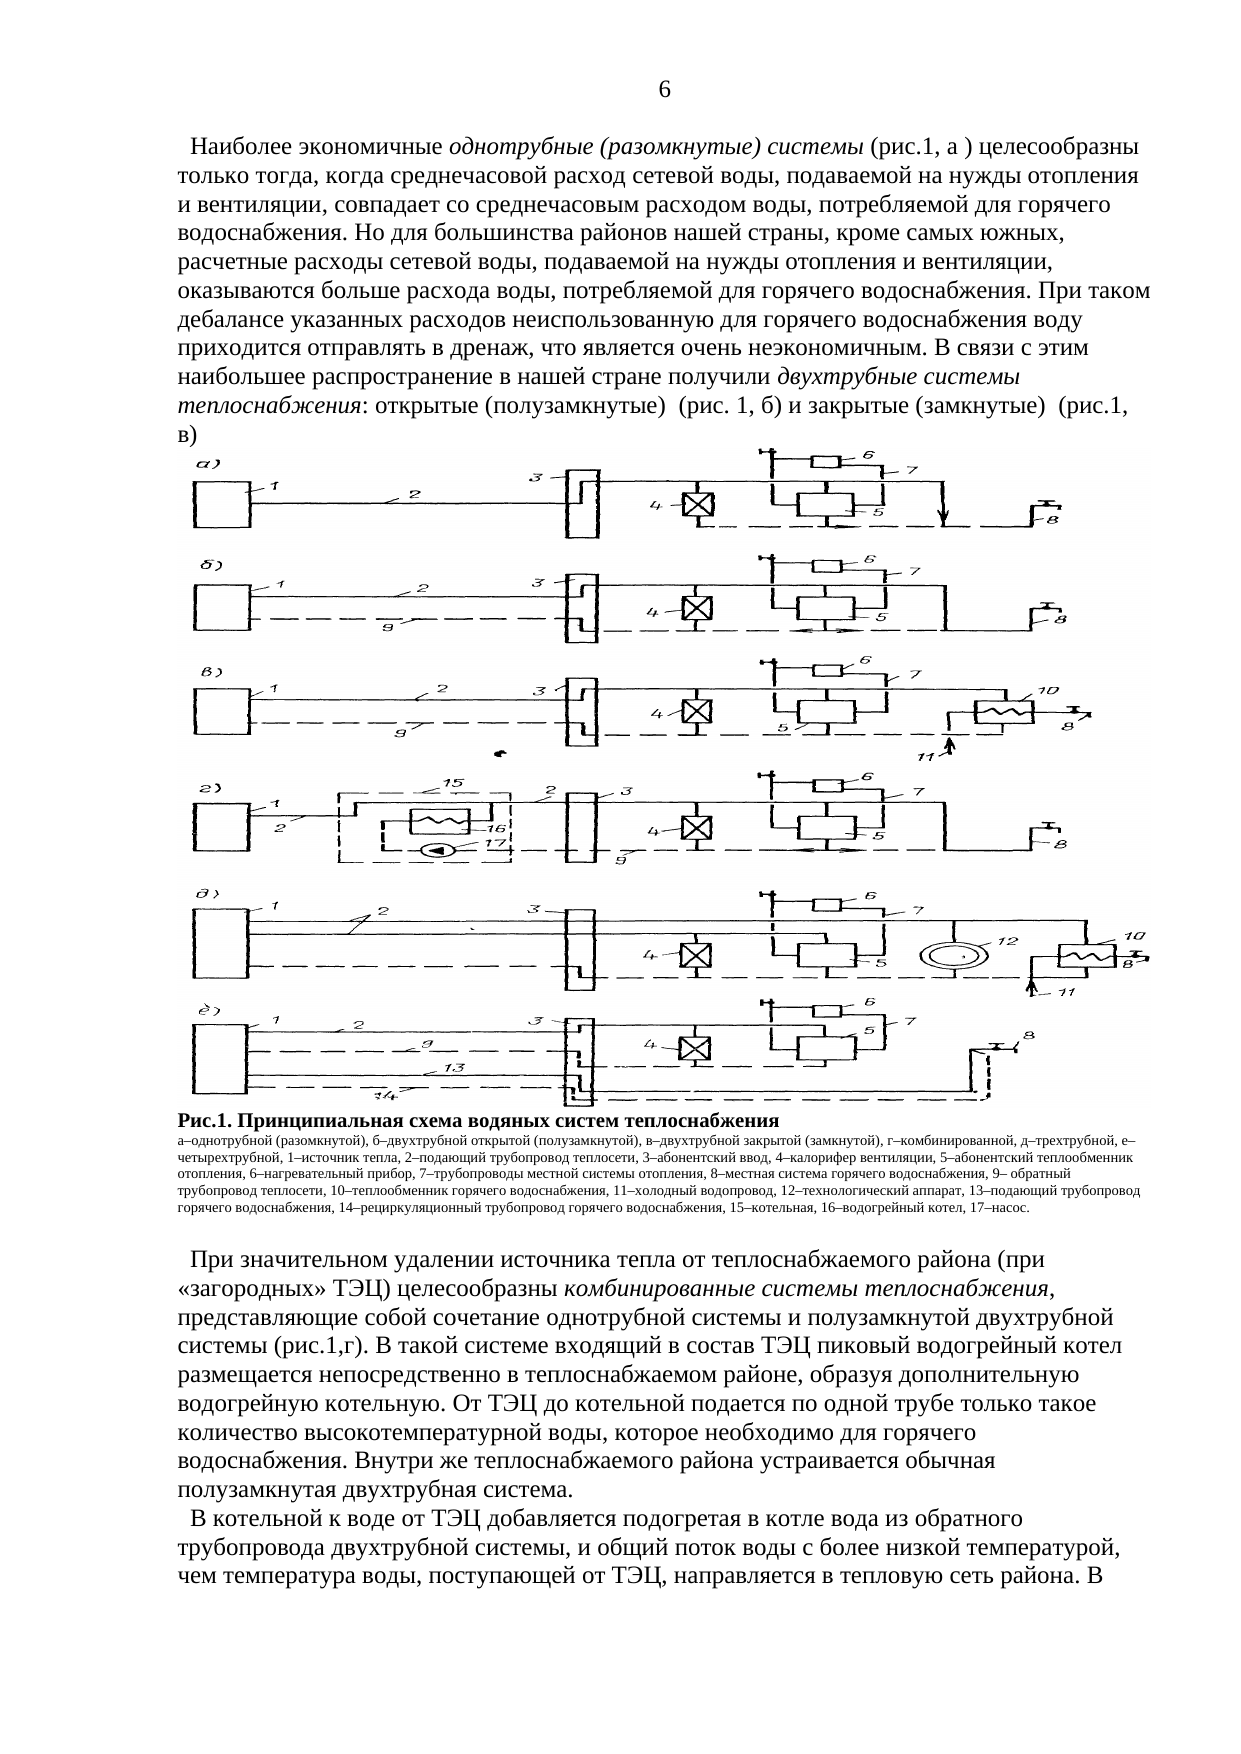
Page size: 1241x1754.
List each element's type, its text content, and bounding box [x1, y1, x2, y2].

text а–однотрубной (разомкнутой), б–двухтрубной открытой (полузамкнутой), в–двухтрубной закрытой (замкнутой), г–комбинированной, д–трехтрубной, е–четырехтрубной, 1–источник тепла, 2–подающий трубопровод теплосети, 3–абонентский ввод, 4–калорифер вентиляции, 5–абонентский теплообменник отопления, 6–нагревательный прибор, 7–трубопроводы местной системы отопления, 8–местная система горячего водоснабжения, 9– обратный трубопровод теплосети, 10–теплообменник горячего водоснабжения, 11–холодный водопровод, 12–технологический аппарат, 13–подающий трубопровод горячего водоснабжения, 14–рециркуляционный трубопровод горячего водоснабжения, 15–котельная, 16–водогрейный котел, 17–насос. [177, 1132, 1152, 1215]
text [177, 1503, 1152, 1589]
picture [177, 447, 1152, 1108]
text Наиболее экономичные однотрубные (разомкнутые) системы (рис.1, а ) целесообразны только тогда, когда среднечасовой расход сетевой воды, подаваемой на нужды отопления и вентиляции, совпадает со среднечасовым расходом воды, потребляемой для горячего водоснабжения. Но для большинства районов нашей страны, кроме самых южных, расчетные расходы сетевой воды, подаваемой на нужды отопления и вентиляции, оказываются больше расхода воды, потребляемой для горячего водоснабжения. При таком дебалансе указанных расходов неиспользованную для горячего водоснабжения воду приходится отправлять в дренаж, что является очень неэкономичным. В связи с этим наибольшее распространение в нашей стране получили двухтрубные системы теплоснабжения: открытые (полузамкнутые) (рис. 1, б) и закрытые (замкнутые) (рис.1, в) [177, 131, 1152, 447]
text Рис.1. Принципиальная схема водяных систем теплоснабжения [177, 1108, 1152, 1132]
text При значительном удалении источника тепла от теплоснабжаемого района (при «загородных» ТЭЦ) целесообразны комбинированные системы теплоснабжения, представляющие собой сочетание однотрубной системы и полузамкнутой двухтрубной системы (рис.1,г). В такой системе входящий в состав ТЭЦ пиковый водогрейный котел размещается непосредственно в теплоснабжаемом районе, образуя дополнительную водогрейную котельную. От ТЭЦ до котельной подается по одной трубе только такое количество высокотемпературной воды, которое необходимо для горячего водоснабжения. Внутри же теплоснабжаемого района устраивается обычная полузамкнутая двухтрубная система. [177, 1244, 1152, 1503]
